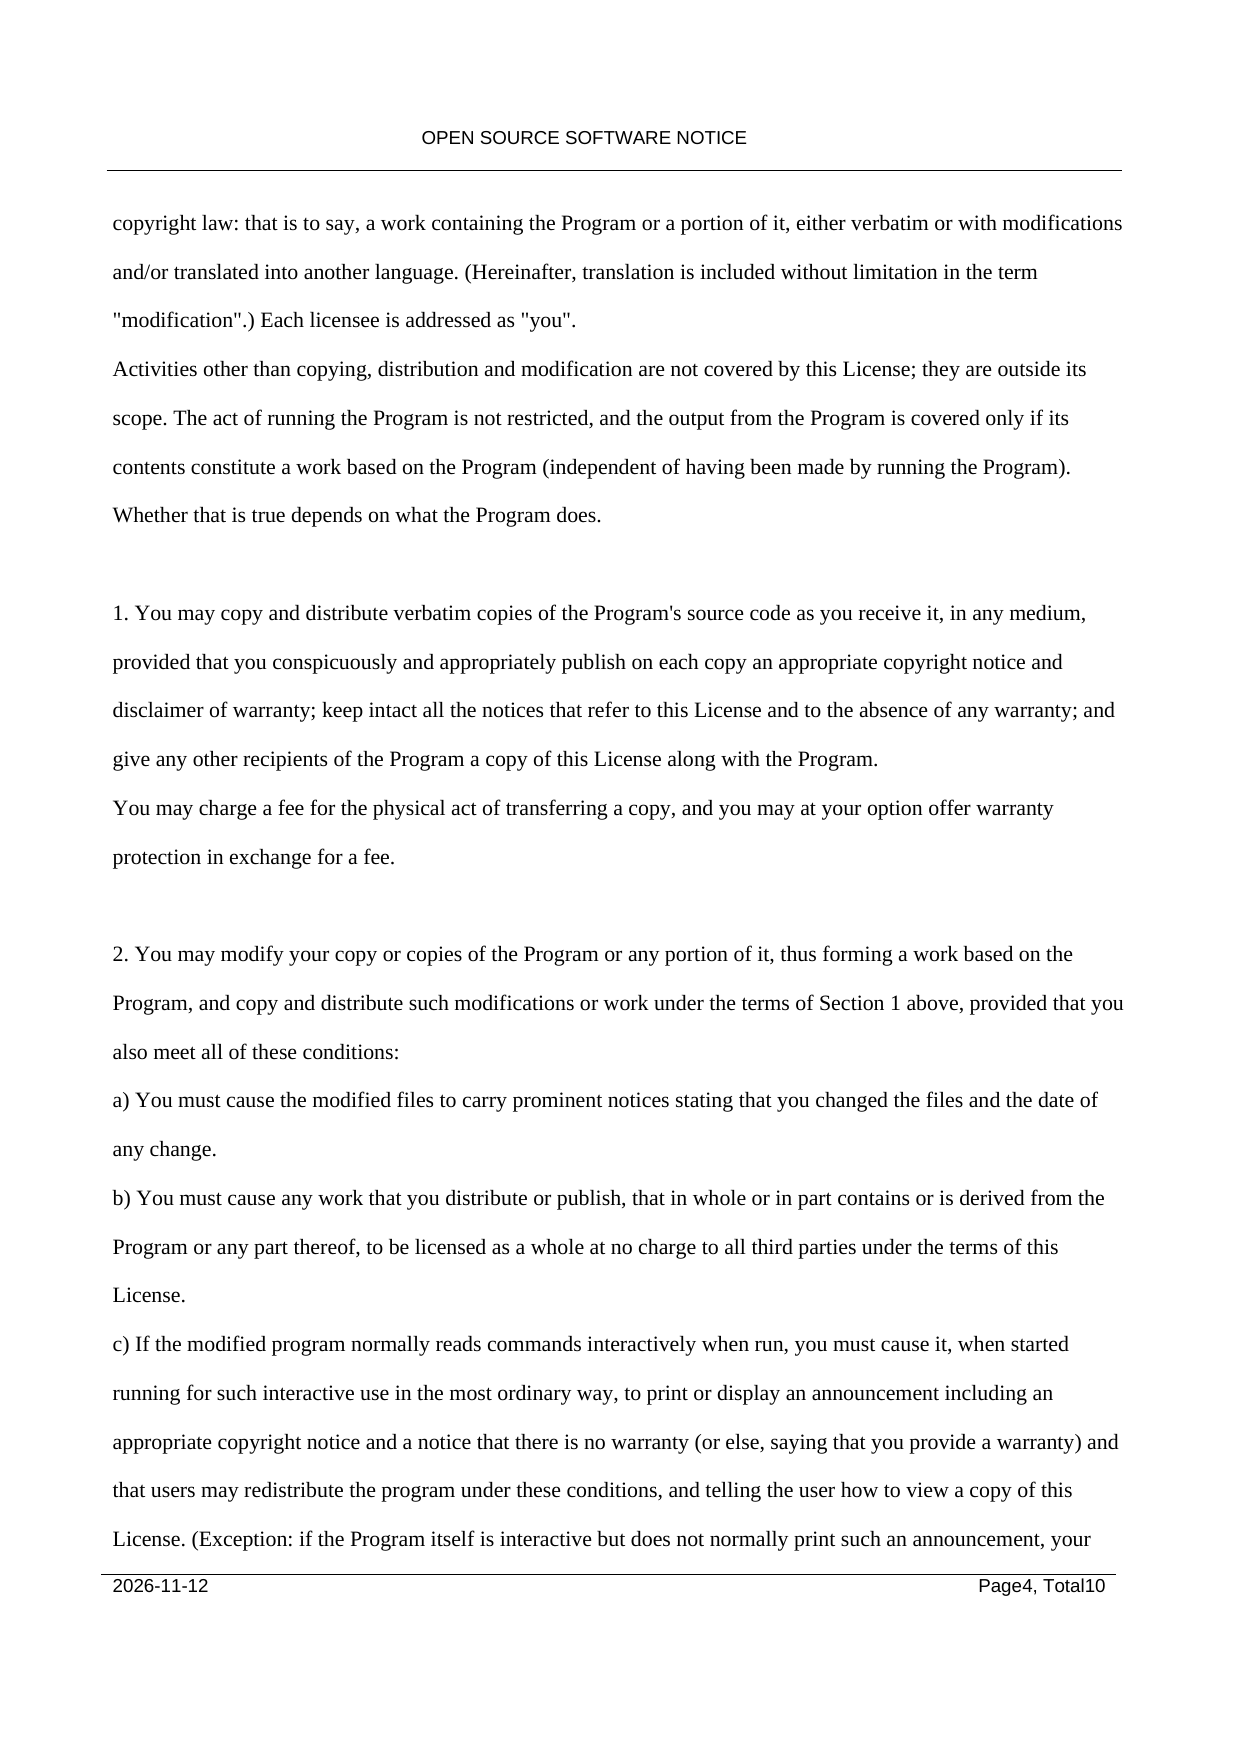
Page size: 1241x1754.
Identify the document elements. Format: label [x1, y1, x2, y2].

text [112, 206, 1128, 1555]
